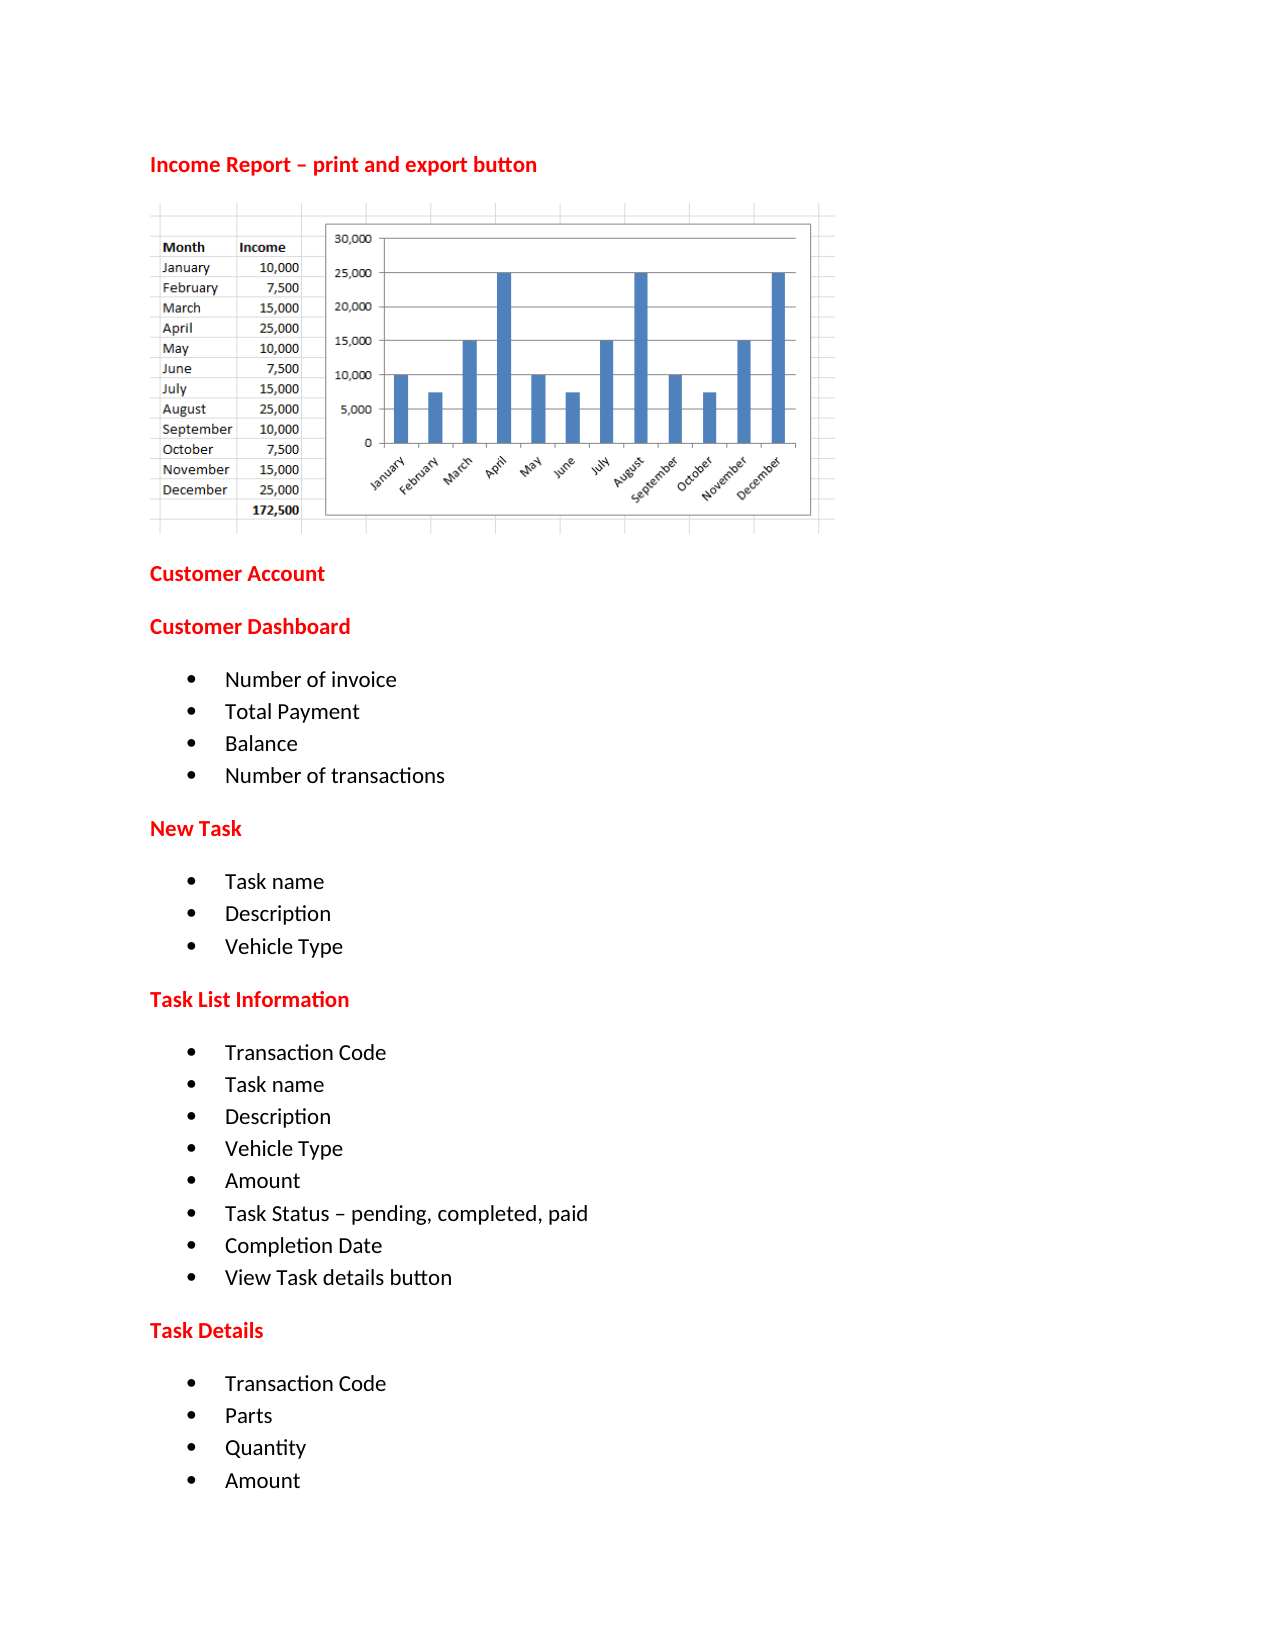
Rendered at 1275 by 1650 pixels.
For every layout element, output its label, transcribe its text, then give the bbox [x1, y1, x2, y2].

picture [150, 203, 836, 534]
text Customer Dashboard [150, 612, 1125, 640]
list Vehicle Type [187, 1134, 1125, 1162]
list Transaction Code [187, 1038, 1125, 1066]
text New Task [150, 814, 1125, 842]
list Vehicle Type [187, 932, 1125, 960]
list Task name [187, 867, 1125, 895]
list Task Status – pending, completed, paid [187, 1199, 1125, 1227]
text Customer Account [150, 559, 1125, 587]
text Task List Information [150, 985, 1125, 1013]
list Parts [187, 1401, 1125, 1429]
list Transaction Code [187, 1369, 1125, 1397]
list Completion Date [187, 1231, 1125, 1259]
list Total Payment [187, 697, 1125, 725]
list View Task details button [187, 1263, 1125, 1291]
list Amount [187, 1167, 1125, 1194]
text Task Details [150, 1316, 1125, 1344]
list Balance [187, 729, 1125, 757]
list Task name [187, 1070, 1125, 1098]
list Amount [187, 1466, 1125, 1494]
list Description [187, 1102, 1125, 1130]
list Quantity [187, 1433, 1125, 1462]
list Number of transactions [187, 761, 1125, 789]
list Number of invoice [187, 665, 1125, 693]
text Income Report – print and export button [150, 150, 1125, 178]
list Description [187, 899, 1125, 928]
